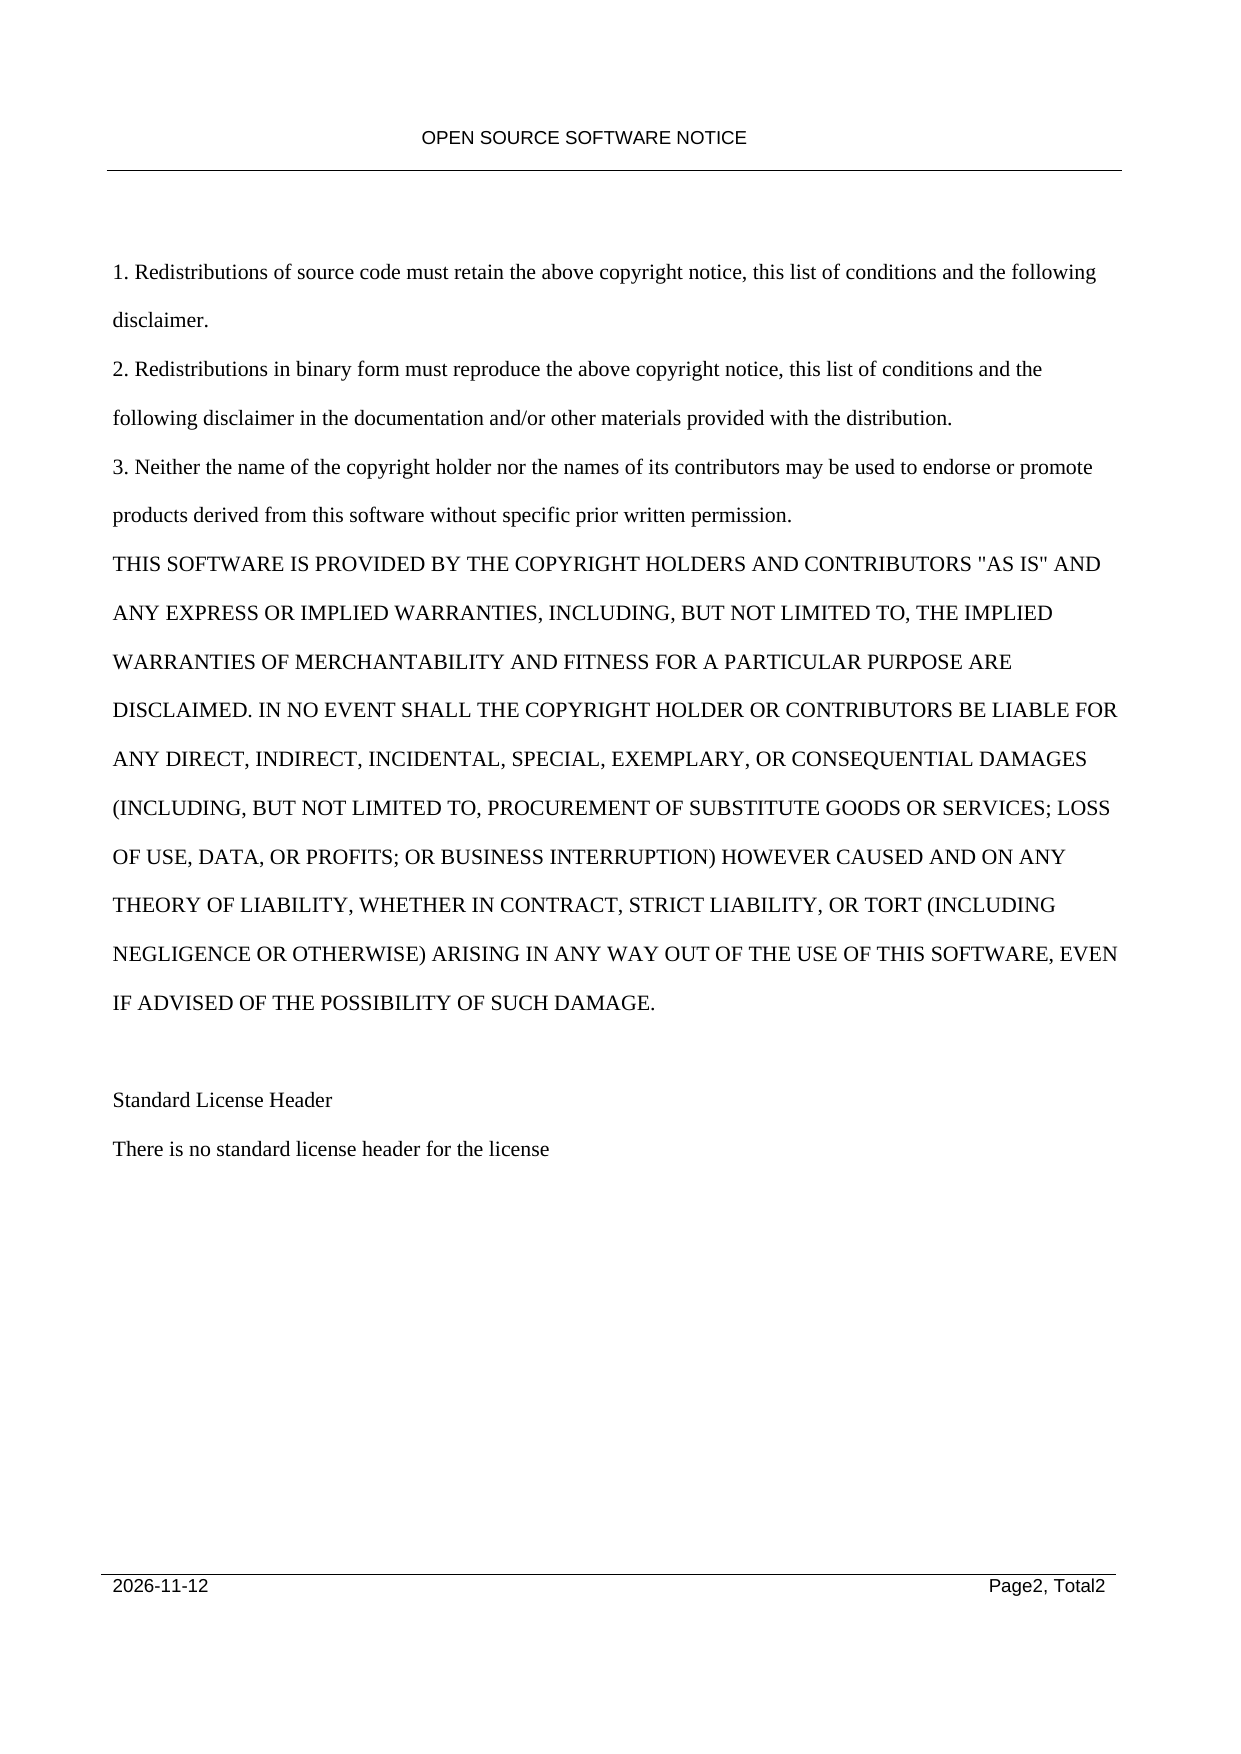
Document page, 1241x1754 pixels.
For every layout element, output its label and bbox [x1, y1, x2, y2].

text [112, 206, 1128, 1165]
